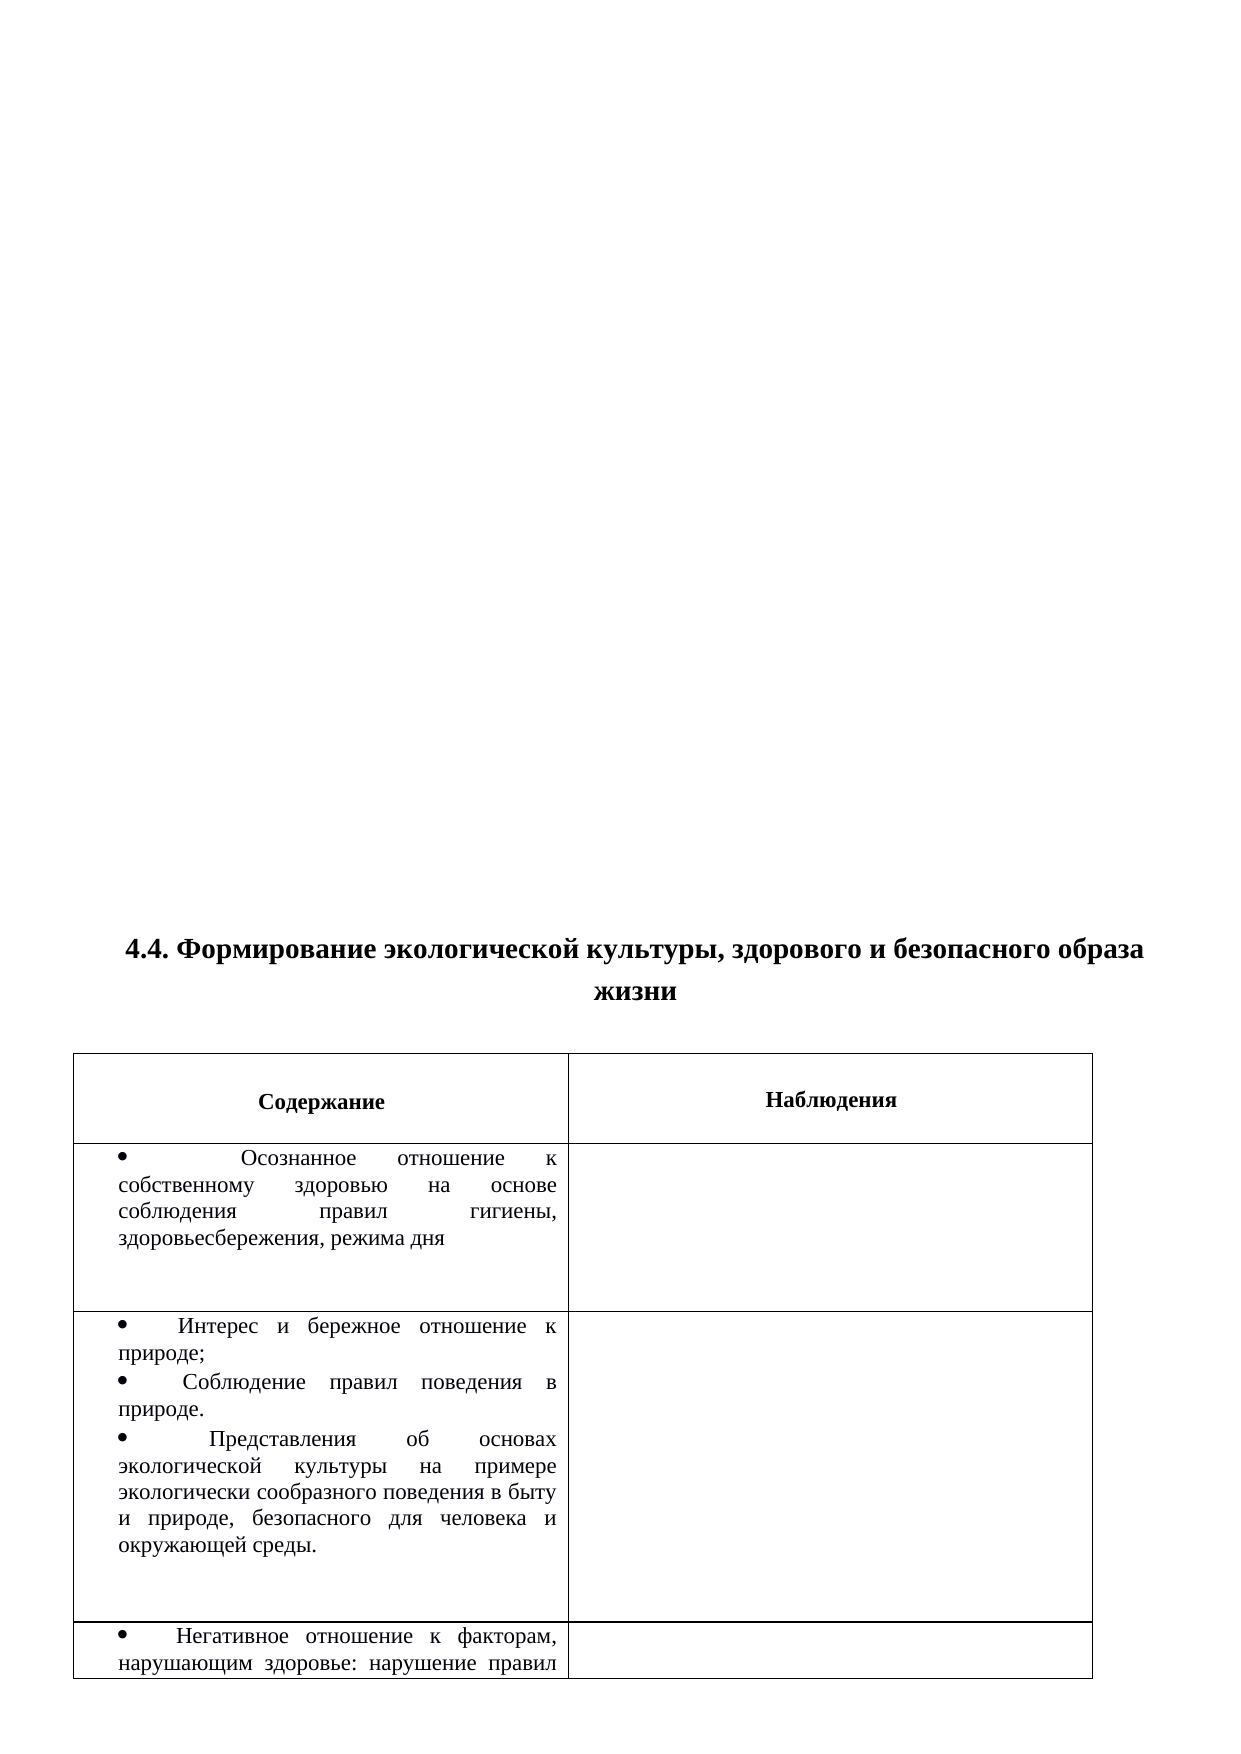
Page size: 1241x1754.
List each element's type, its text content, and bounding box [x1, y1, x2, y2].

table_header Наблюдения [569, 1054, 1092, 1143]
table_cell [569, 1623, 1092, 1678]
table_header Содержание [74, 1054, 568, 1143]
table_cell Интерес и бережное отношение к природе; Соблюдение правил поведения в природе. Представления об основах экологической культуры на примере экологически сообразного поведения в быту и природе, безопасного для человека и окружающей среды. [74, 1312, 568, 1621]
text 4.4. Формирование экологической культуры, здорового и безопасного образа жизни [89, 931, 1181, 1007]
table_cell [74, 1623, 568, 1678]
table_cell [569, 1312, 1092, 1621]
table_cell [569, 1144, 1092, 1311]
table_cell Осознанное отношение к собственному здоровью на основе соблюдения правил гигиены, здоровьесбережения, режима дня [74, 1144, 568, 1311]
